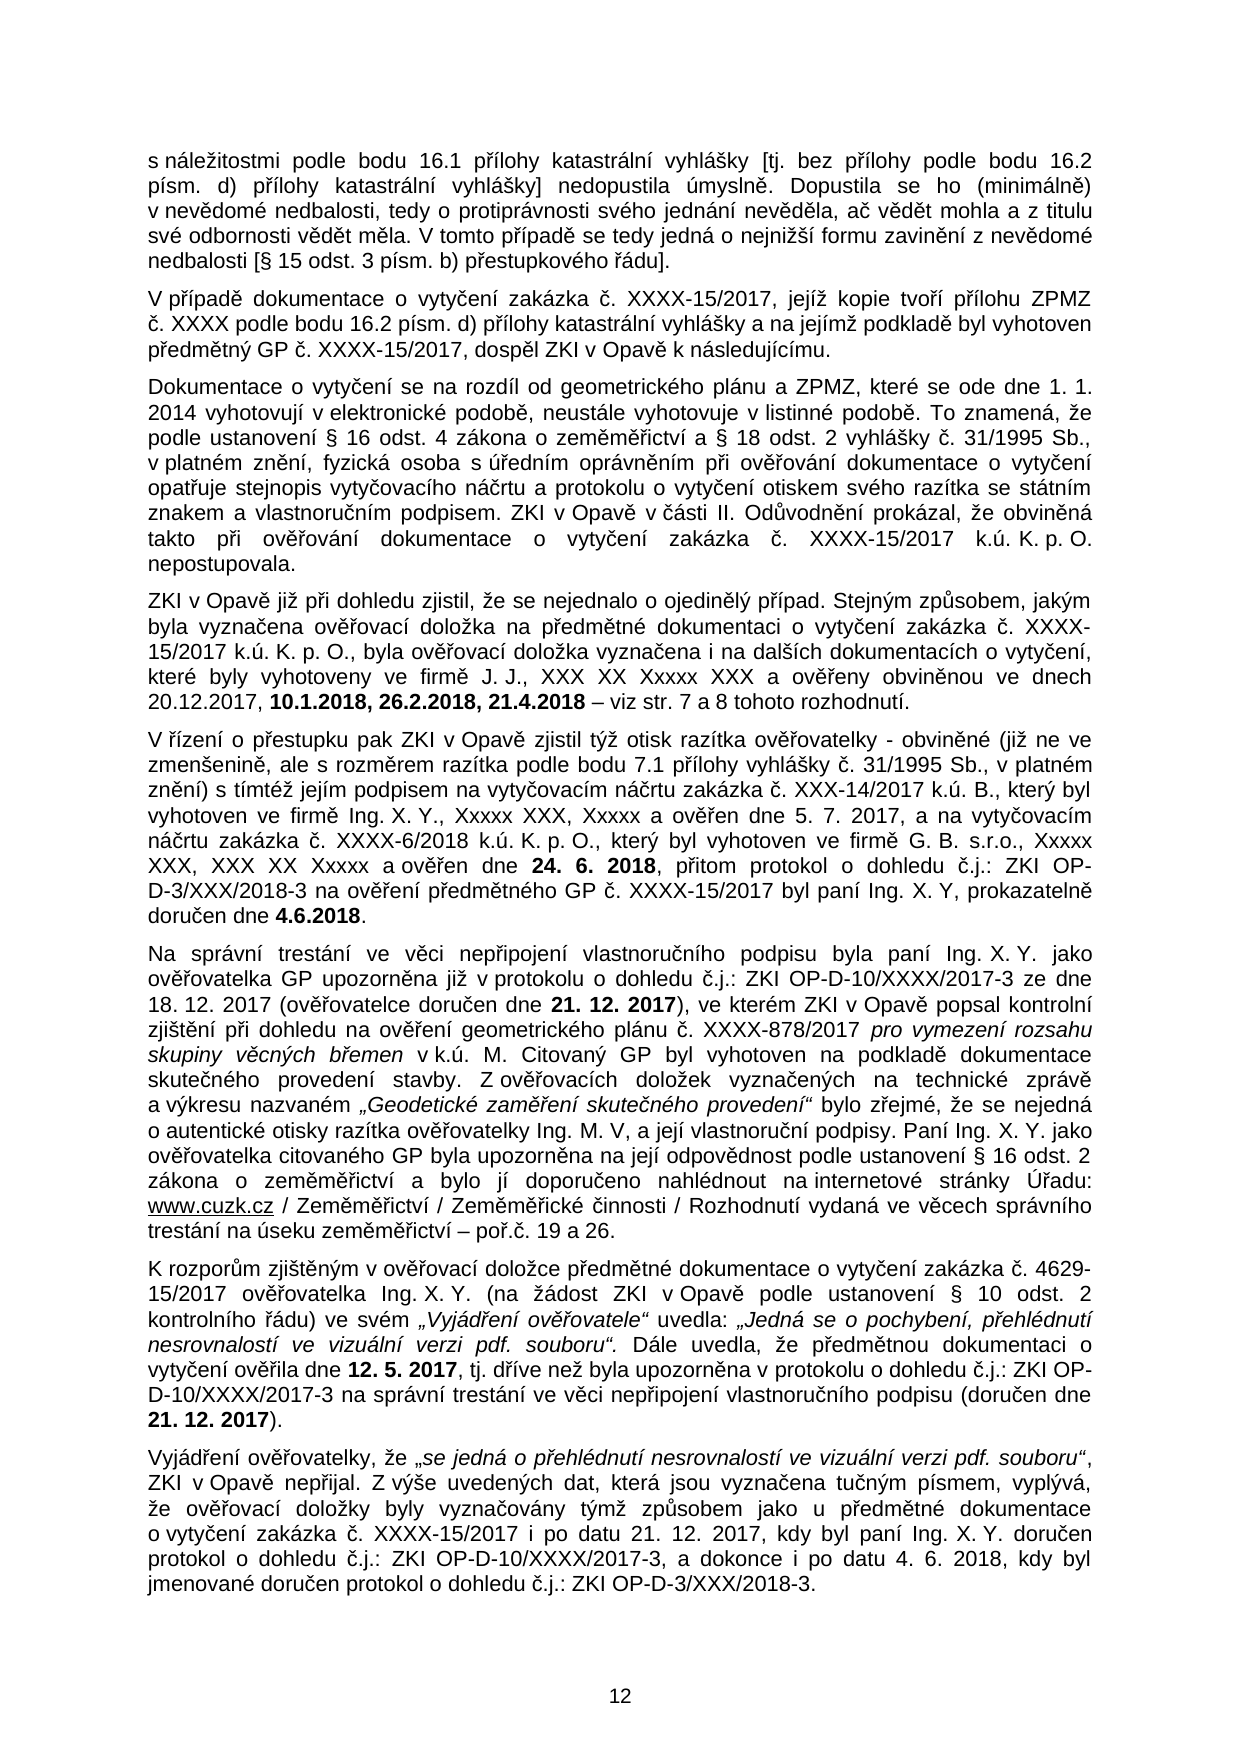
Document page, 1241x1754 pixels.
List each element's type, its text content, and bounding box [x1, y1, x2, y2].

text Na správní trestání ve věci nepřipojení vlastnoručního podpisu byla paní Ing. X. Y. jako ověřovatelka GP upozorněna již v protokolu o dohledu č.j.: ZKI OP-D-10/XXXX/2017-3 ze dne 18. 12. 2017 (ověřovatelce doručen dne 21. 12. 2017), ve kterém ZKI v Opavě popsal kontrolní zjištění při dohledu na ověření geometrického plánu č. XXXX-878/2017 pro vymezení rozsahu skupiny věcných břemen v k.ú. M. Citovaný GP byl vyhotoven na podkladě dokumentace skutečného provedení stavby. Z ověřovacích doložek vyznačených na technické zprávě a výkresu nazvaném „Geodetické zaměření skutečného provedení“ bylo zřejmé, že se nejedná o autentické otisky razítka ověřovatelky Ing. M. V, a její vlastnoruční podpisy. Paní Ing. X. Y. jako ověřovatelka citovaného GP byla upozorněna na její odpovědnost podle ustanovení § 16 odst. 2 zákona o zeměměřictví a bylo jí doporučeno nahlédnout na internetové stránky Úřadu: www.cuzk.cz / Zeměměřictví / Zeměměřické činnosti / Rozhodnutí vydaná ve věcech správního trestání na úseku zeměměřictví – poř.č. 19 a 26. [148, 941, 1093, 1244]
text K rozporům zjištěným v ověřovací doložce předmětné dokumentace o vytyčení zakázka č. 4629-15/2017 ověřovatelka Ing. X. Y. (na žádost ZKI v Opavě podle ustanovení § 10 odst. 2 kontrolního řádu) ve svém „Vyjádření ověřovatele“ uvedla: „Jedná se o pochybení, přehlédnutí nesrovnalostí ve vizuální verzi pdf. souboru“. Dále uvedla, že předmětnou dokumentaci o vytyčení ověřila dne 12. 5. 2017, tj. dříve než byla upozorněna v protokolu o dohledu č.j.: ZKI OP-D-10/XXXX/2017-3 na správní trestání ve věci nepřipojení vlastnoručního podpisu (doručen dne 21. 12. 2017). [148, 1256, 1093, 1433]
text ZKI v Opavě již při dohledu zjistil, že se nejednalo o ojedinělý případ. Stejným způsobem, jakým byla vyznačena ověřovací doložka na předmětné dokumentaci o vytyčení zakázka č. XXXX-15/2017 k.ú. K. p. O., byla ověřovací doložka vyznačena i na dalších dokumentacích o vytyčení, které byly vyhotoveny ve firmě J. J., XXX XX Xxxxx XXX a ověřeny obviněnou ve dnech 20.12.2017, 10.1.2018, 26.2.2018, 21.4.2018 – viz str. 7 a 8 tohoto rozhodnutí. [148, 588, 1093, 714]
text V případě dokumentace o vytyčení zakázka č. XXXX-15/2017, jejíž kopie tvoří přílohu ZPMZ č. XXXX podle bodu 16.2 písm. d) přílohy katastrální vyhlášky a na jejímž podkladě byl vyhotoven předmětný GP č. XXXX-15/2017, dospěl ZKI v Opavě k následujícímu. [148, 286, 1093, 362]
text Dokumentace o vytyčení se na rozdíl od geometrického plánu a ZPMZ, které se ode dne 1. 1. 2014 vyhotovují v elektronické podobě, neustále vyhotovuje v listinné podobě. To znamená, že podle ustanovení § 16 odst. 4 zákona o zeměměřictví a § 18 odst. 2 vyhlášky č. 31/1995 Sb., v platném znění, fyzická osoba s úředním oprávněním při ověřování dokumentace o vytyčení opatřuje stejnopis vytyčovacího náčrtu a protokolu o vytyčení otiskem svého razítka se státním znakem a vlastnoručním podpisem. ZKI v Opavě v části II. Odůvodnění prokázal, že obviněná takto při ověřování dokumentace o vytyčení zakázka č. XXXX-15/2017 k.ú. K. p. O. nepostupovala. [148, 374, 1093, 576]
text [148, 148, 1093, 274]
text Vyjádření ověřovatelky, že „se jedná o přehlédnutí nesrovnalostí ve vizuální verzi pdf. souboru“, ZKI v Opavě nepřijal. Z výše uvedených dat, která jsou vyznačena tučným písmem, vyplývá, že ověřovací doložky byly vyznačovány týmž způsobem jako u předmětné dokumentace o vytyčení zakázka č. XXXX-15/2017 i po datu 21. 12. 2017, kdy byl paní Ing. X. Y. doručen protokol o dohledu č.j.: ZKI OP-D-10/XXXX/2017-3, a dokonce i po datu 4. 6. 2018, kdy byl jmenované doručen protokol o dohledu č.j.: ZKI OP-D-3/XXX/2018-3. [148, 1445, 1093, 1596]
text V řízení o přestupku pak ZKI v Opavě zjistil týž otisk razítka ověřovatelky - obviněné (již ne ve zmenšenině, ale s rozměrem razítka podle bodu 7.1 přílohy vyhlášky č. 31/1995 Sb., v platném znění) s tímtéž jejím podpisem na vytyčovacím náčrtu zakázka č. XXX-14/2017 k.ú. B., který byl vyhotoven ve firmě Ing. X. Y., Xxxxx XXX, Xxxxx a ověřen dne 5. 7. 2017, a na vytyčovacím náčrtu zakázka č. XXXX-6/2018 k.ú. K. p. O., který byl vyhotoven ve firmě G. B. s.r.o., Xxxxx XXX, XXX XX Xxxxx a ověřen dne 24. 6. 2018, přitom protokol o dohledu č.j.: ZKI OP-D-3/XXX/2018-3 na ověření předmětného GP č. XXXX-15/2017 byl paní Ing. X. Y, prokazatelně doručen dne 4.6.2018. [148, 727, 1093, 929]
